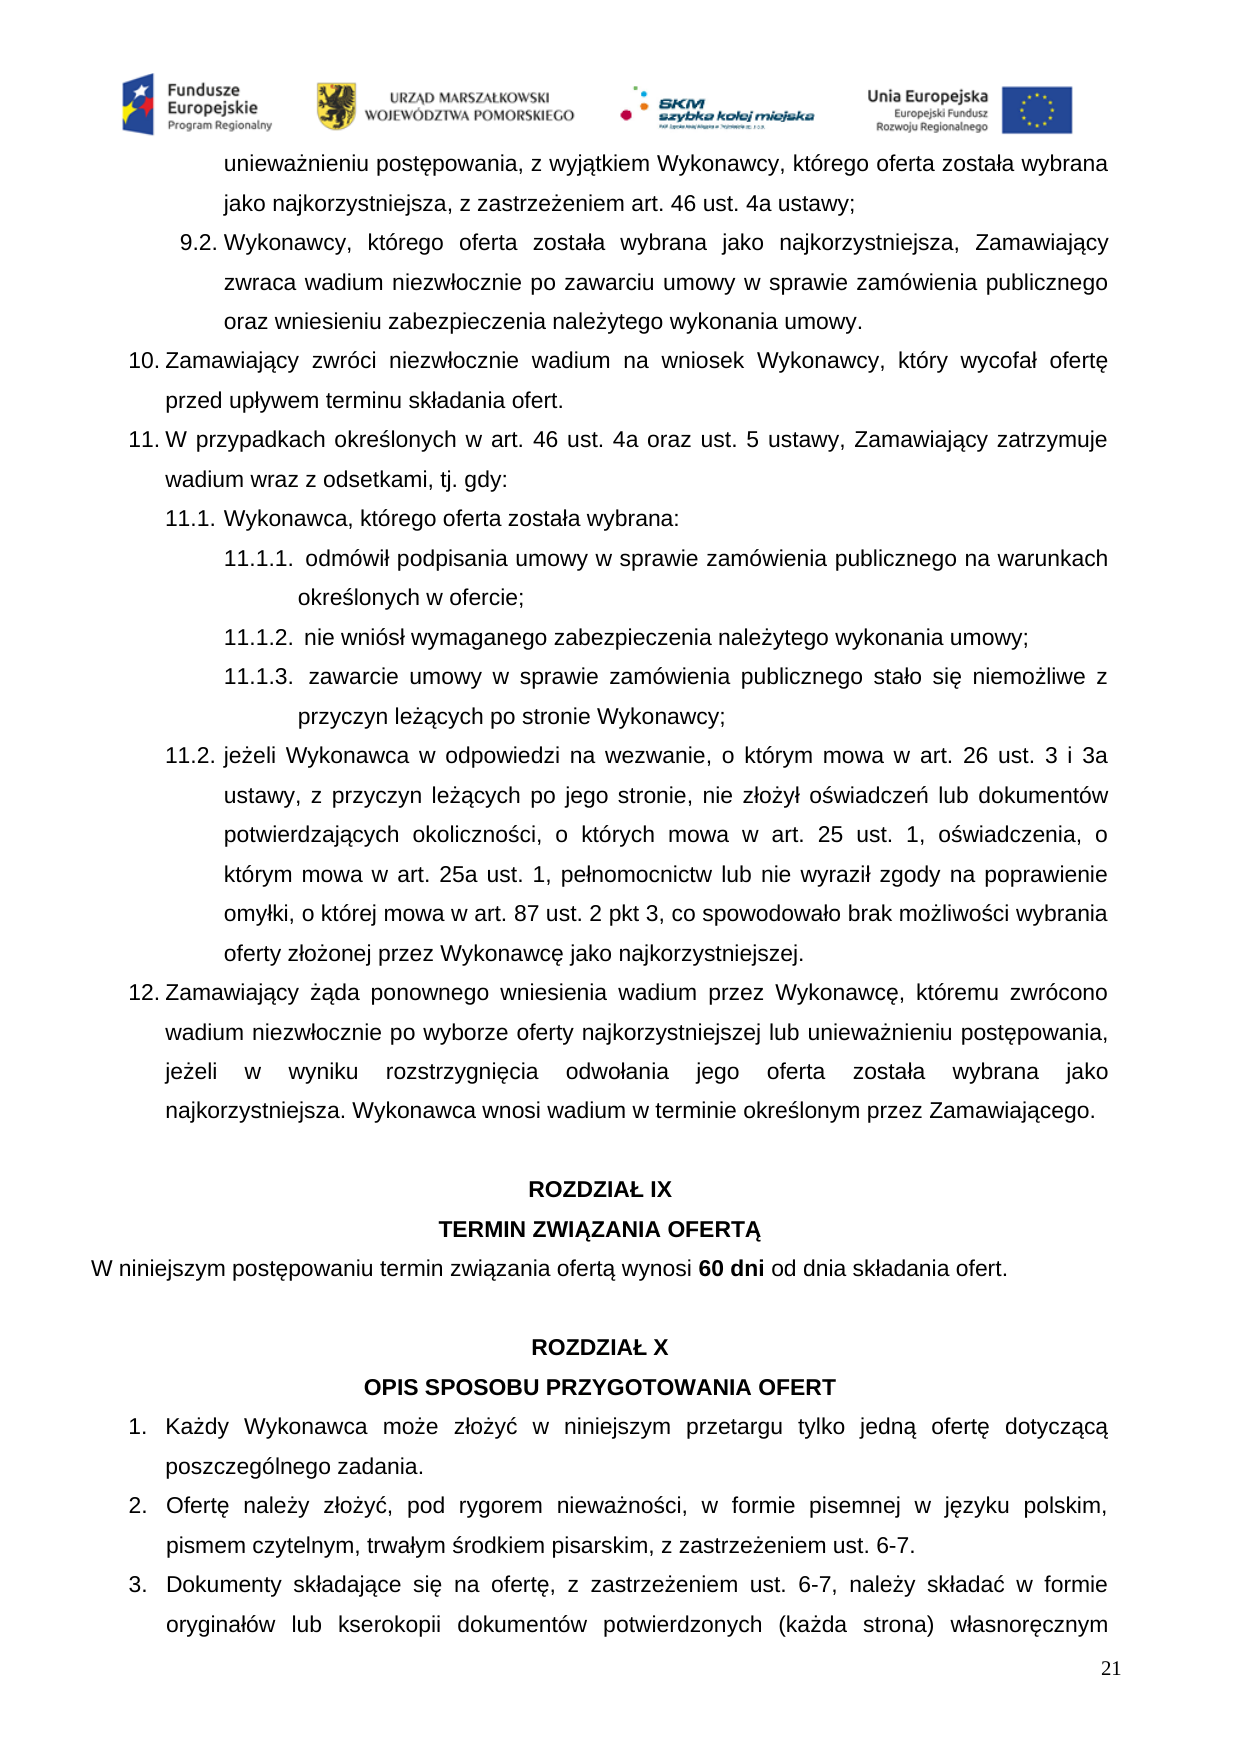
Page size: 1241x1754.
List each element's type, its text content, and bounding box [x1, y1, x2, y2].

list zawarcie umowy w sprawie zamówienia publicznego stało się niemożliwe z przyczyn leżących po stronie Wykonawcy; [224, 663, 1109, 729]
picture [113, 73, 1087, 150]
list odmówił podpisania umowy w sprawie zamówienia publicznego na warunkach określonych w ofercie; [224, 545, 1109, 611]
list Każdy Wykonawca może złożyć w niniejszym przetargu tylko jedną ofertę dotyczącą poszczególnego zadania. [128, 1413, 1109, 1479]
list Wykonawca, którego oferta została wybrana: [165, 505, 1109, 532]
text ROZDZIAŁ IX [91, 1176, 1109, 1203]
list nie wniósł wymaganego zabezpieczenia należytego wykonania umowy; [224, 624, 1109, 650]
text OPIS SPOSOBU PRZYGOTOWANIA OFERT [91, 1374, 1109, 1400]
text W niniejszym postępowaniu termin związania ofertą wynosi 60 dni od dnia składania ofert. [91, 1255, 1109, 1282]
text ROZDZIAŁ X [91, 1334, 1109, 1361]
text TERMIN ZWIĄZANIA OFERTĄ [91, 1216, 1109, 1242]
list W przypadkach określonych w art. 46 ust. 4a oraz ust. 5 ustawy, Zamawiający zatrzymuje wadium wraz z odsetkami, tj. gdy: [128, 426, 1109, 492]
list Zamawiający żąda ponownego wniesienia wadium przez Wykonawcę, któremu zwrócono wadium niezwłocznie po wyborze oferty najkorzystniejszej lub unieważnieniu postępowania, jeżeli w wyniku rozstrzygnięcia odwołania jego oferta została wybrana jako najkorzystniejsza. Wykonawca wnosi wadium w terminie określonym przez Zamawiającego. [128, 979, 1109, 1124]
list Zamawiający zwróci niezwłocznie wadium na wniosek Wykonawcy, który wycofał ofertę przed upływem terminu składania ofert. [128, 347, 1109, 413]
list jeżeli Wykonawca w odpowiedzi na wezwanie, o którym mowa w art. 26 ust. 3 i 3a ustawy, z przyczyn leżących po jego stronie, nie złożył oświadczeń lub dokumentów potwierdzających okoliczności, o których mowa w art. 25 ust. 1, oświadczenia, o którym mowa w art. 25a ust. 1, pełnomocnictw lub nie wyraził zgody na poprawienie omyłki, o której mowa w art. 87 ust. 2 pkt 3, co spowodowało brak możliwości wybrania oferty złożonej przez Wykonawcę jako najkorzystniejszej. [165, 742, 1109, 966]
list Ofertę należy złożyć, pod rygorem nieważności, w formie pisemnej w języku polskim, pismem czytelnym, trwałym środkiem pisarskim, z zastrzeżeniem ust. 6-7. [128, 1492, 1109, 1558]
list Wykonawcy, którego oferta została wybrana jako najkorzystniejsza, Zamawiający zwraca wadium niezwłocznie po zawarciu umowy w sprawie zamówienia publicznego oraz wniesieniu zabezpieczenia należytego wykonania umowy. [179, 229, 1109, 334]
